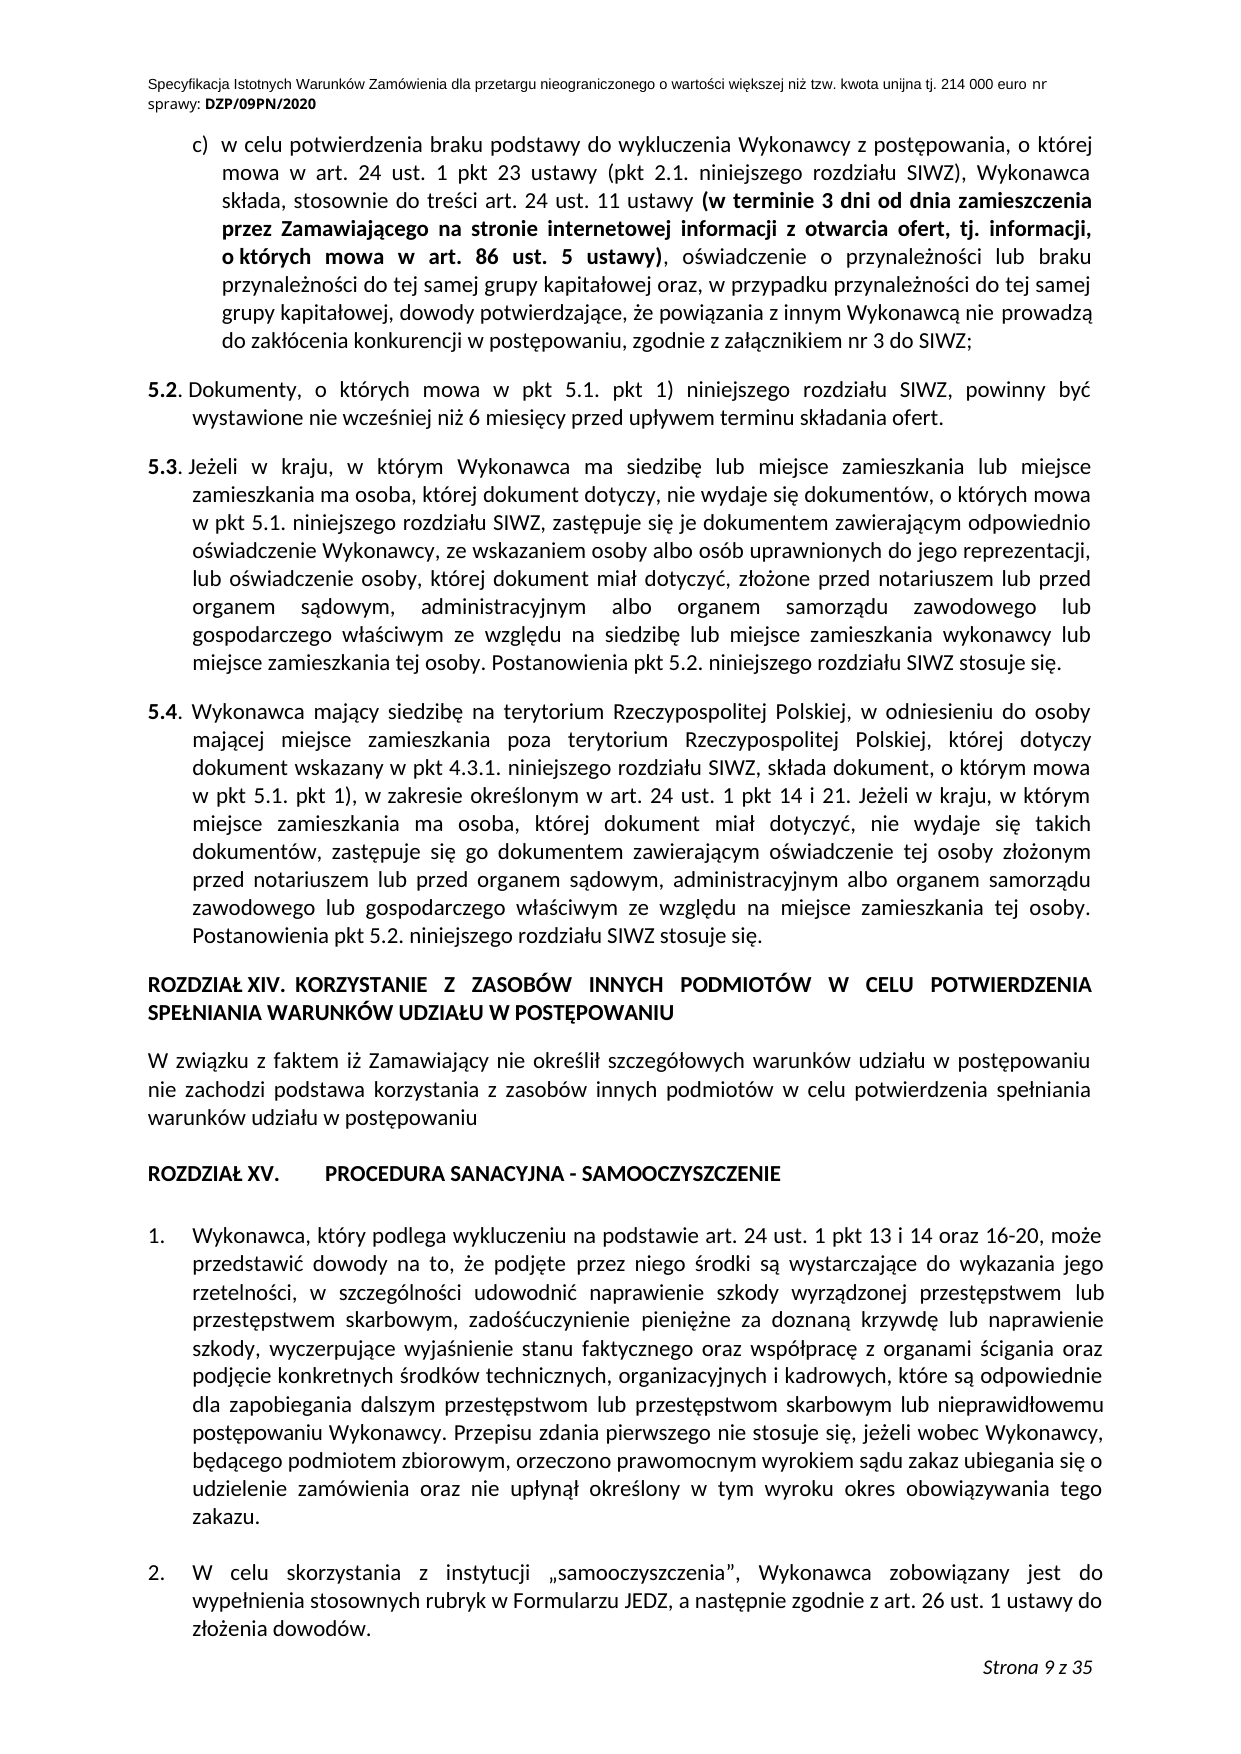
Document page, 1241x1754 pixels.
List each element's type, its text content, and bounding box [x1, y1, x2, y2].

text 5.4. Wykonawca mający siedzibę na terytorium Rzeczypospolitej Polskiej, w odniesieniu do osoby mającej miejsce zamieszkania poza terytorium Rzeczypospolitej Polskiej, której dotyczy dokument wskazany w pkt 4.3.1. niniejszego rozdziału SIWZ, składa dokument, o którym mowa w pkt 5.1. pkt 1), w zakresie określonym w art. 24 ust. 1 pkt 14 i 21. Jeżeli w kraju, w którym miejsce zamieszkania ma osoba, której dokument miał dotyczyć, nie wydaje się takich dokumentów, zastępuje się go dokumentem zawierającym oświadczenie tej osoby złożonym przed notariuszem lub przed organem sądowym, administracyjnym albo organem samorządu zawodowego lub gospodarczego właściwym ze względu na miejsce zamieszkania tej osoby. Postanowienia pkt 5.2. niniejszego rozdziału SIWZ stosuje się. [148, 697, 1092, 949]
list W celu skorzystania z instytucji „samooczyszczenia”, Wykonawca zobowiązany jest do wypełnienia stosownych rubryk w Formularzu JEDZ, a następnie zgodnie z art. 26 ust. 1 ustawy do złożenia dowodów. [148, 1558, 1104, 1642]
text 5.3. Jeżeli w kraju, w którym Wykonawca ma siedzibę lub miejsce zamieszkania lub miejsce zamieszkania ma osoba, której dokument dotyczy, nie wydaje się dokumentów, o których mowa w pkt 5.1. niniejszego rozdziału SIWZ, zastępuje się je dokumentem zawierającym odpowiednio oświadczenie Wykonawcy, ze wskazaniem osoby albo osób uprawnionych do jego reprezentacji, lub oświadczenie osoby, której dokument miał dotyczyć, złożone przed notariuszem lub przed organem sądowym, administracyjnym albo organem samorządu zawodowego lub gospodarczego właściwym ze względu na siedzibę lub miejsce zamieszkania wykonawcy lub miejsce zamieszkania tej osoby. Postanowienia pkt 5.2. niniejszego rozdziału SIWZ stosuje się. [148, 452, 1092, 676]
list Wykonawca, który podlega wykluczeniu na podstawie art. 24 ust. 1 pkt 13 i 14 oraz 16-20, może przedstawić dowody na to, że podjęte przez niego środki są wystarczające do wykazania jego rzetelności, w szczególności udowodnić naprawienie szkody wyrządzonej przestępstwem lub przestępstwem skarbowym, zadośćuczynienie pieniężne za doznaną krzywdę lub naprawienie szkody, wyczerpujące wyjaśnienie stanu faktycznego oraz współpracę z organami ścigania oraz podjęcie konkretnych środków technicznych, organizacyjnych i kadrowych, które są odpowiednie dla zapobiegania dalszym przestępstwom lub przestępstwom skarbowym lub nieprawidłowemu postępowaniu Wykonawcy. Przepisu zdania pierwszego nie stosuje się, jeżeli wobec Wykonawcy, będącego podmiotem zbiorowym, orzeczono prawomocnym wyrokiem sądu zakaz ubiegania się o udzielenie zamówienia oraz nie upłynął określony w tym wyroku okres obowiązywania tego zakazu. [148, 1222, 1104, 1530]
text ROZDZIAŁ XIV. KORZYSTANIE Z ZASOBÓW INNYCH PODMIOTÓW W CELU POTWIERDZENIA SPEŁNIANIA WARUNKÓW UDZIAŁU W POSTĘPOWANIU [148, 970, 1092, 1026]
text c) w celu potwierdzenia braku podstawy do wykluczenia Wykonawcy z postępowania, o której mowa w art. 24 ust. 1 pkt 23 ustawy (pkt 2.1. niniejszego rozdziału SIWZ), Wykonawca składa, stosownie do treści art. 24 ust. 11 ustawy (w terminie 3 dni od dnia zamieszczenia przez Zamawiającego na stronie internetowej informacji z otwarcia ofert, tj. informacji, o których mowa w art. 86 ust. 5 ustawy), oświadczenie o przynależności lub braku przynależności do tej samej grupy kapitałowej oraz, w przypadku przynależności do tej samej grupy kapitałowej, dowody potwierdzające, że powiązania z innym Wykonawcą nie prowadzą do zakłócenia konkurencji w postępowaniu, zgodnie z załącznikiem nr 3 do SIWZ; [192, 130, 1092, 354]
text W związku z faktem iż Zamawiający nie określił szczegółowych warunków udziału w postępowaniu nie zachodzi podstawa korzystania z zasobów innych podmiotów w celu potwierdzenia spełniania warunków udziału w postępowaniu [148, 1047, 1092, 1131]
text 5.2. Dokumenty, o których mowa w pkt 5.1. pkt 1) niniejszego rozdziału SIWZ, powinny być wystawione nie wcześniej niż 6 miesięcy przed upływem terminu składania ofert. [148, 375, 1092, 431]
text ROZDZIAŁ XV. PROCEDURA SANACYJNA - SAMOOCZYSZCZENIE [148, 1159, 1104, 1187]
